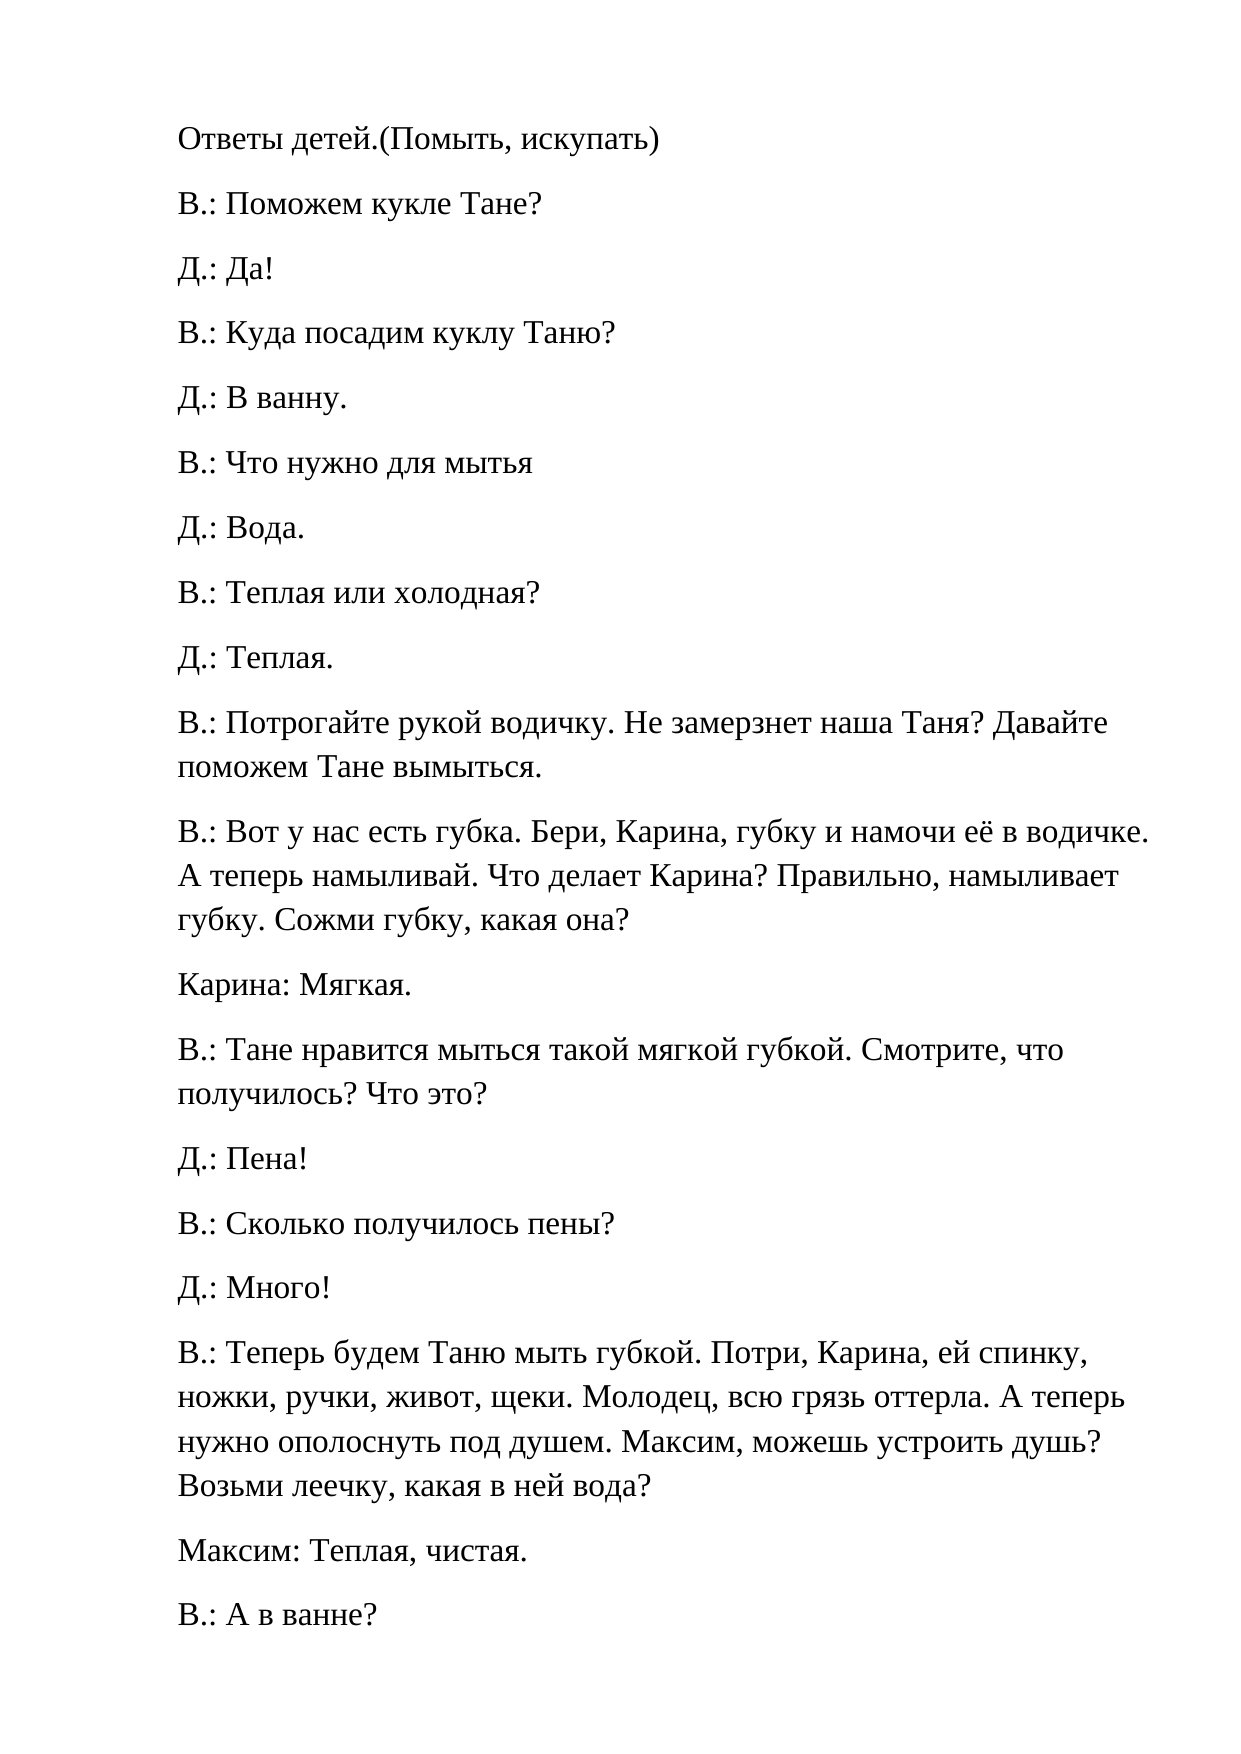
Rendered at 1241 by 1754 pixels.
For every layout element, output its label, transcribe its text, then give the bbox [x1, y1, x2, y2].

text В.: Теплая или холодная? [177, 572, 1152, 611]
text Д.: Пена! [177, 1138, 1152, 1176]
text В.: Что нужно для мытья [177, 443, 1152, 481]
text В.: Куда посадим куклу Таню? [177, 313, 1152, 351]
text Д.: Да! [177, 248, 1152, 286]
text Д.: Вода. [177, 507, 1152, 546]
text В.: Потрогайте рукой водичку. Не замерзнет наша Таня? Давайте поможем Тане вымыться. [177, 702, 1152, 784]
text В.: Тане нравится мыться такой мягкой губкой. Смотрите, что получилось? Что это? [177, 1029, 1152, 1111]
text Д.: Теплая. [177, 637, 1152, 676]
text В.: Сколько получилось пены? [177, 1203, 1152, 1241]
text В.: Теперь будем Таню мыть губкой. Потри, Карина, ей спинку, ножки, ручки, живот, щеки. Молодец, всю грязь оттерла. А теперь нужно ополоснуть под душем. Максим, можешь устроить душь? Возьми леечку, какая в ней вода? [177, 1333, 1152, 1503]
text В.: Вот у нас есть губка. Бери, Карина, губку и намочи её в водичке. А теперь намыливай. Что делает Карина? Правильно, намыливает губку. Сожми губку, какая она? [177, 811, 1152, 938]
text В.: Поможем кукле Тане? [177, 183, 1152, 221]
text Карина: Мягкая. [177, 964, 1152, 1002]
text В.: А в ванне? [177, 1595, 1152, 1633]
text Максим: Теплая, чистая. [177, 1530, 1152, 1568]
text Д.: В ванну. [177, 378, 1152, 416]
text Ответы детей.(Помыть, искупать) [177, 118, 1152, 156]
text Д.: Много! [177, 1268, 1152, 1306]
